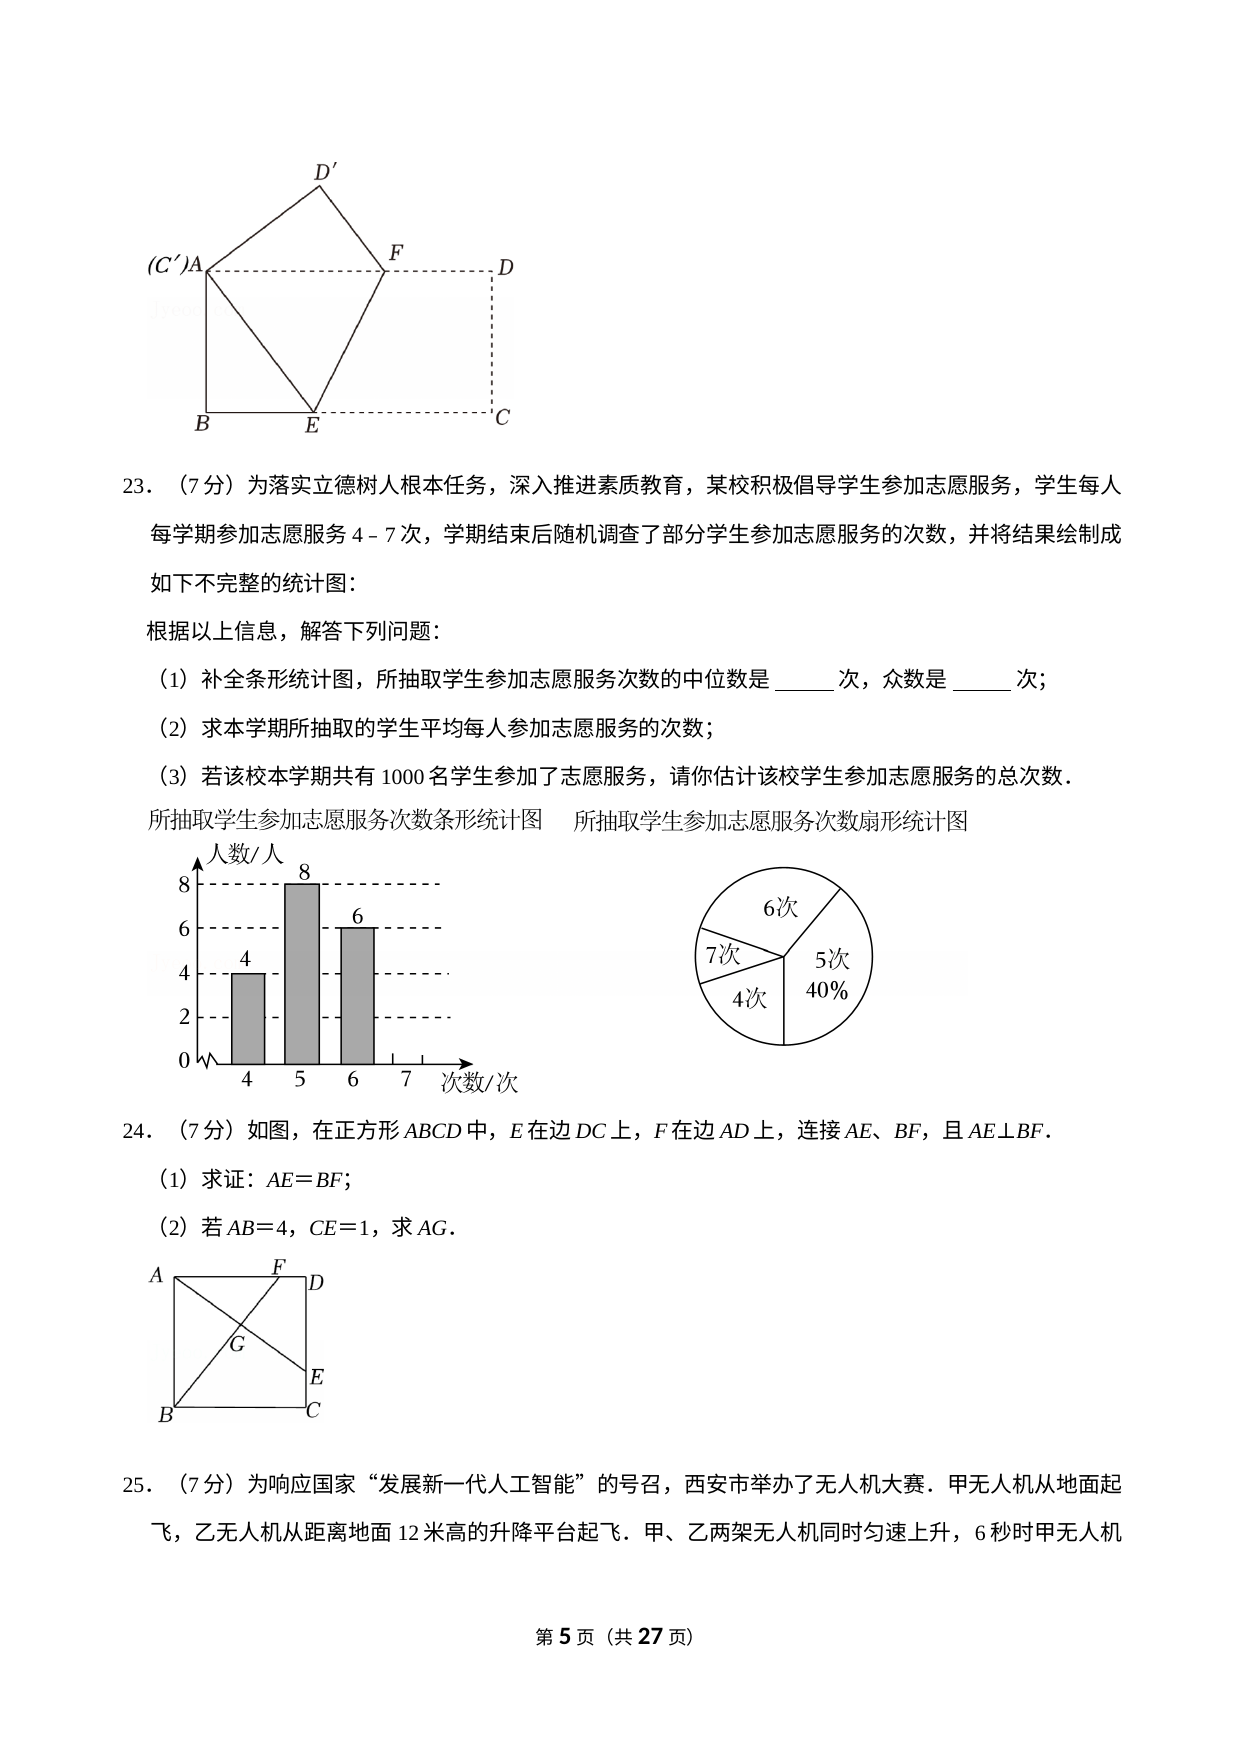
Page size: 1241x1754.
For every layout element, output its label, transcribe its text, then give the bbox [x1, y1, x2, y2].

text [122, 1466, 1122, 1547]
picture [146, 807, 968, 1095]
text （2）若AB＝4，CE＝1，求AG． [147, 1209, 1122, 1242]
text 23．（7分）为落实立德树人根本任务，深入推进素质教育，某校积极倡导学生参加志愿服务，学生每人每学期参加志愿服务4﹣7次，学期结束后随机调查了部分学生参加志愿服务的次数，并将结果绘制成如下不完整的统计图： [122, 468, 1122, 598]
text （2）求本学期所抽取的学生平均每人参加志愿服务的次数； [147, 710, 1122, 743]
text 24．（7分）如图，在正方形ABCD中，E在边DC上，F在边AD上，连接AE、BF，且AE⊥BF． [122, 1113, 1122, 1145]
text （3）若该校本学期共有1000名学生参加了志愿服务，请你估计该校学生参加志愿服务的总次数． [147, 759, 1122, 791]
text （1）求证：AE＝BF； [147, 1161, 1122, 1194]
picture [146, 1257, 324, 1423]
text （1）补全条形统计图，所抽取学生参加志愿服务次数的中位数是 次，众数是 次； [147, 662, 1122, 694]
picture [146, 162, 514, 434]
text 根据以上信息，解答下列问题： [147, 614, 1122, 646]
